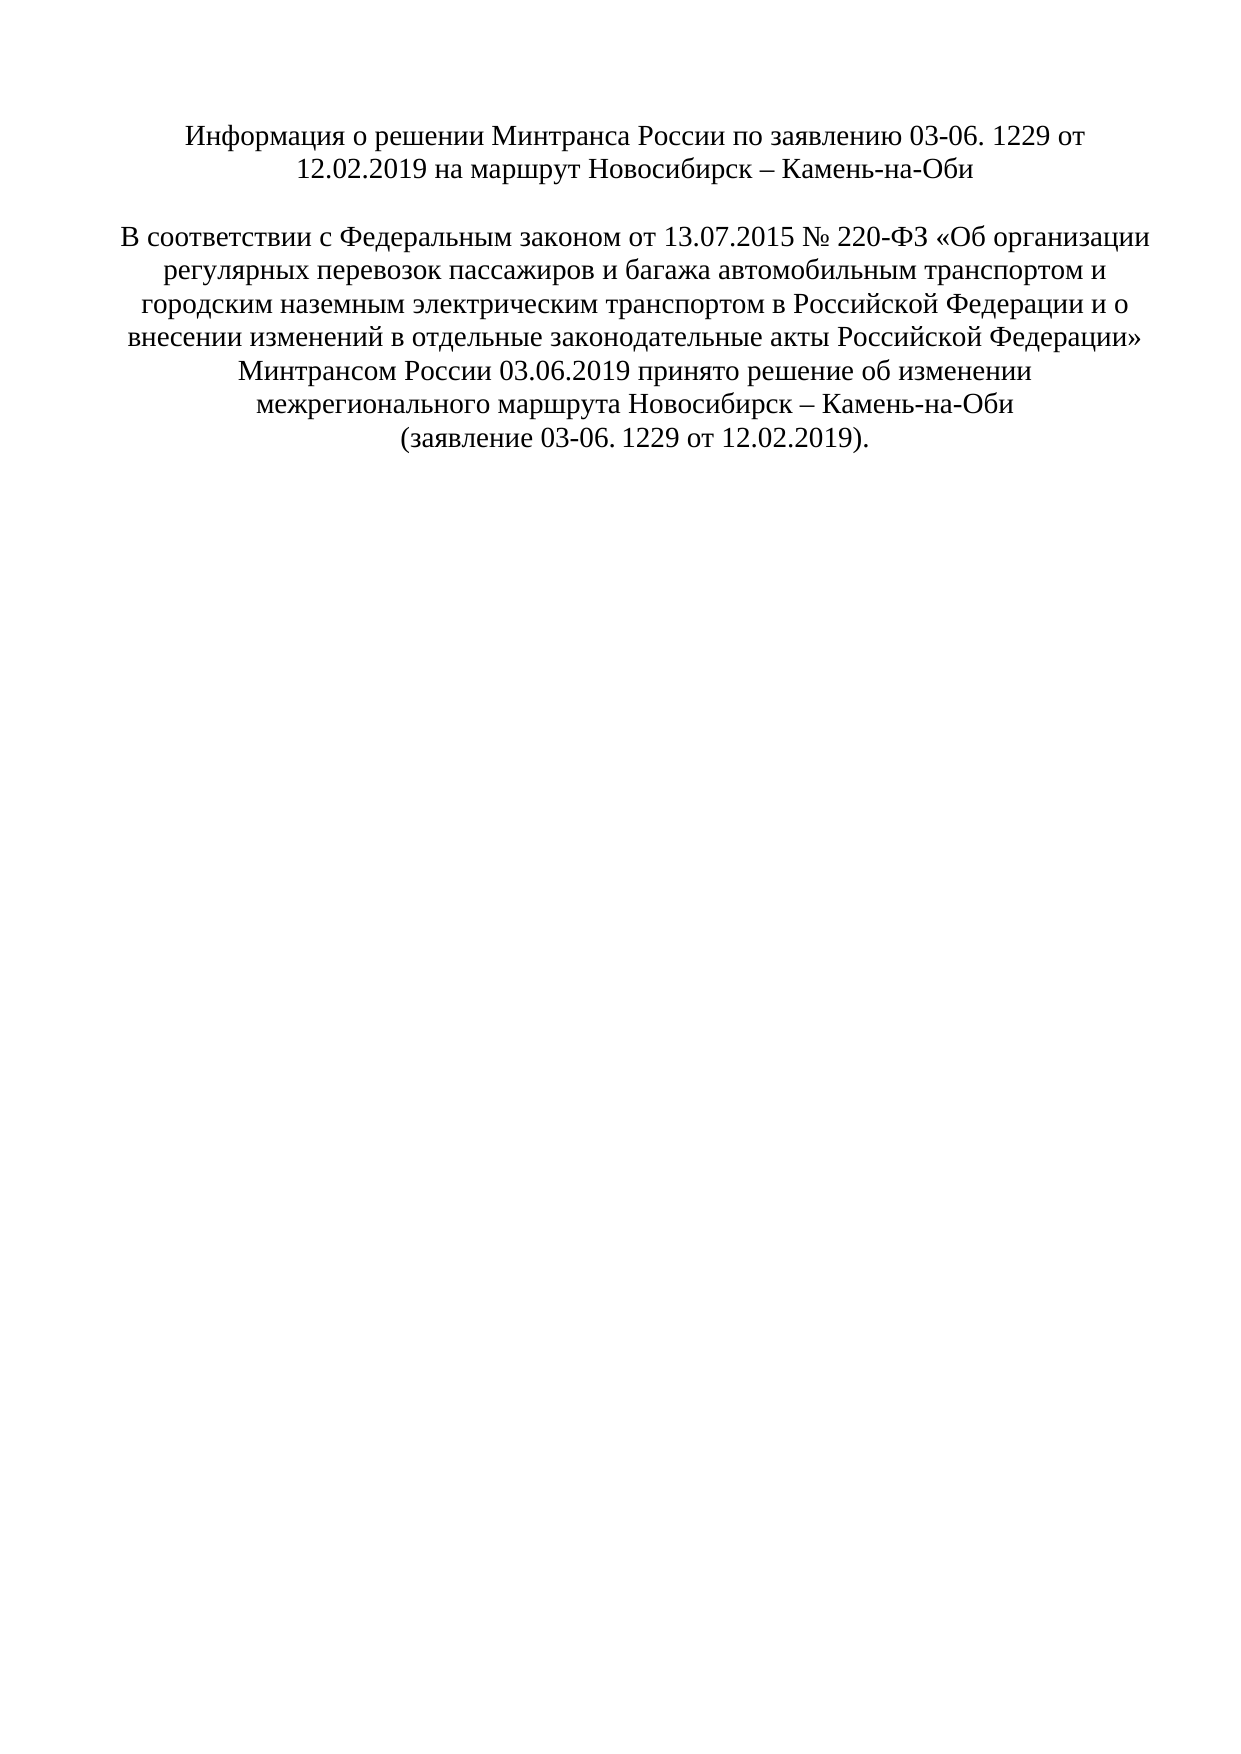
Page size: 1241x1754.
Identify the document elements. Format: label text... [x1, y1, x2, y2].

text Информация о решении Минтранса России по заявлению 03-06. 1229 от 12.02.2019 на маршрут Новосибирск – Камень-на-Оби [118, 118, 1152, 185]
text В соответствии с Федеральным законом от 13.07.2015 № 220-ФЗ «Об организации регулярных перевозок пассажиров и багажа автомобильным транспортом и городским наземным электрическим транспортом в Российской Федерации и о внесении изменений в отдельные законодательные акты Российской Федерации» Минтрансом России 03.06.2019 принято решение об изменении межрегионального маршрута Новосибирск – Камень-на-Оби [118, 219, 1152, 420]
text (заявление 03-06. 1229 от 12.02.2019). [118, 420, 1152, 453]
